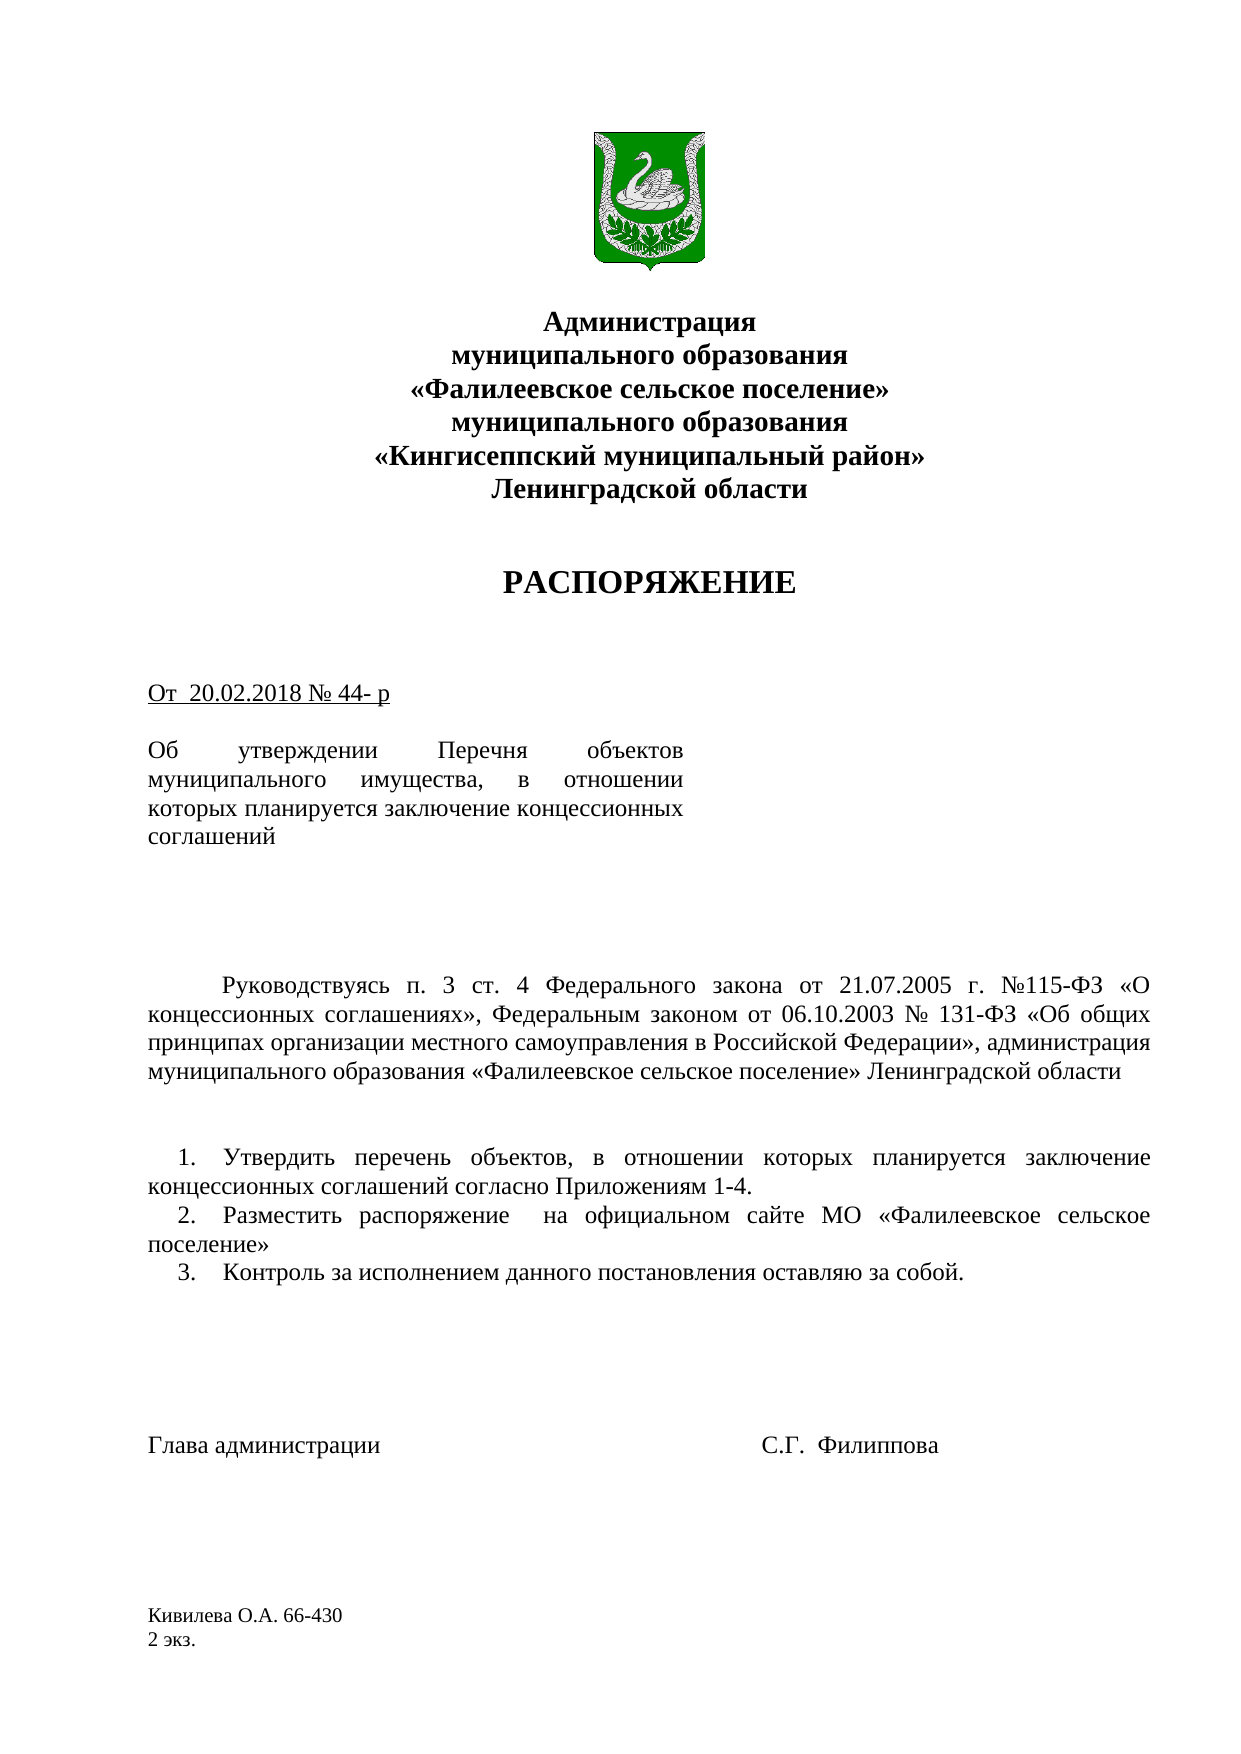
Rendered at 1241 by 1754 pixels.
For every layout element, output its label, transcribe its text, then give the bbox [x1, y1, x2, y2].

text муниципального образования [148, 337, 1152, 371]
list Разместить распоряжение на официальном сайте МО «Фалилеевское сельское поселение» [148, 1200, 1152, 1257]
picture [594, 132, 705, 271]
text Ленинградской области [148, 472, 1152, 505]
text Кивилева О.А. 66-430 [148, 1602, 1152, 1627]
text «Фалилеевское сельское поселение» [148, 371, 1152, 404]
text Руководствуясь п. 3 ст. 4 Федерального закона от 21.07.2005 г. №115-ФЗ «О концессионных соглашениях», Федеральным законом от 06.10.2003 № 131-ФЗ «Об общих принципах организации местного самоуправления в Российской Федерации», администрация муниципального образования «Фалилеевское сельское поселение» Ленинградской области [148, 970, 1152, 1085]
text муниципального образования [148, 404, 1152, 438]
text РАСПОРЯЖЕНИЕ [148, 563, 1152, 601]
table_header Об утверждении Перечня объектов муниципального имущества, в отношении которых планируется заключение концессионных соглашений [136, 735, 695, 850]
list Утвердить перечень объектов, в отношении которых планируется заключение концессионных соглашений согласно Приложениям 1-4. [148, 1142, 1152, 1200]
text Администрация [148, 304, 1152, 337]
text Глава администрации С.Г. Филиппова [148, 1430, 1152, 1459]
text 2 экз. [148, 1627, 1152, 1651]
list Контроль за исполнением данного постановления оставляю за собой. [148, 1257, 1152, 1286]
text «Кингисеппский муниципальный район» [148, 438, 1152, 472]
text От 20.02.2018 № 44- р [148, 678, 1152, 706]
